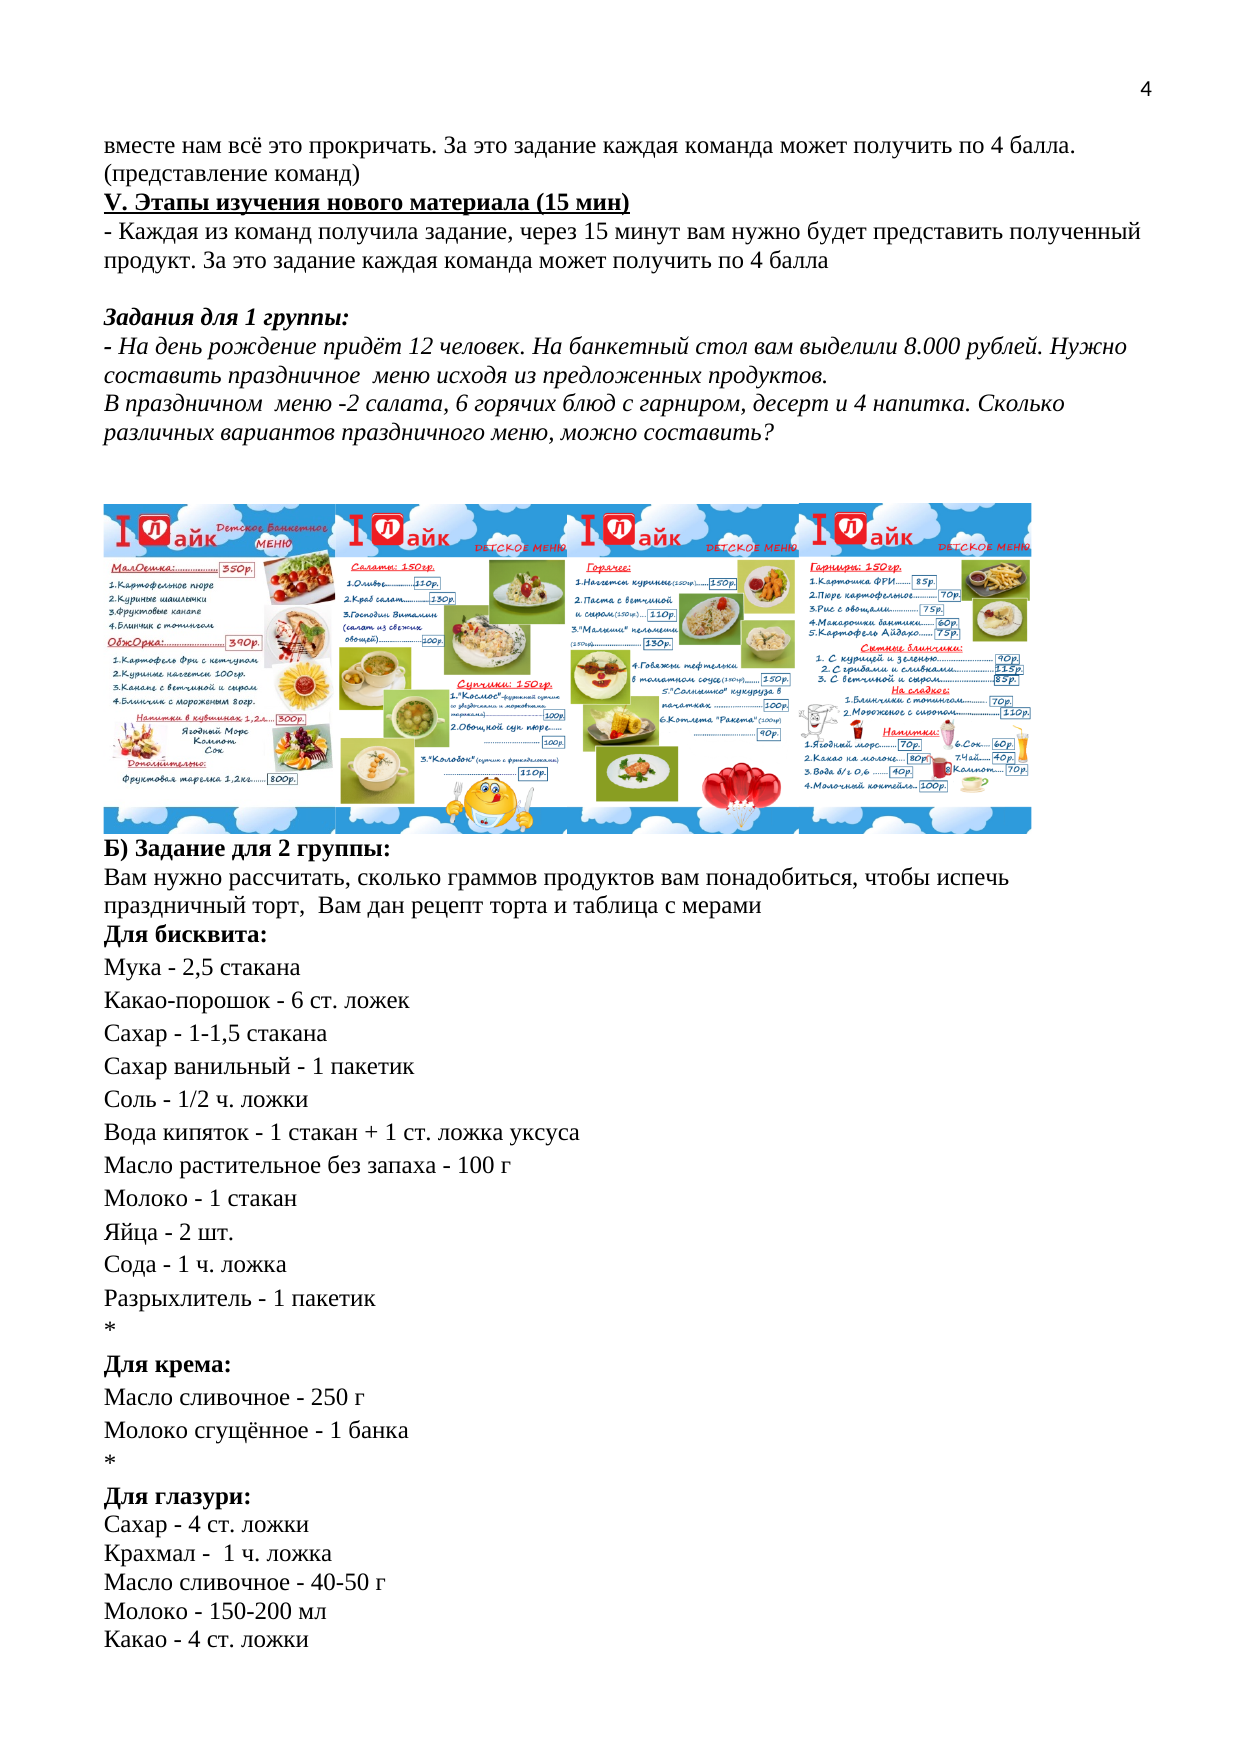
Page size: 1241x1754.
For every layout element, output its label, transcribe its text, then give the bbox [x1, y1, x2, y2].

text * [103, 1316, 1152, 1344]
text Задания для 1 группы: [103, 302, 1152, 331]
text Вода кипяток - 1 стакан + 1 ст. ложка уксуса [103, 1117, 1152, 1146]
text Масло растительное без запаха - 100 г [103, 1151, 1152, 1179]
text Для крема: [103, 1349, 1152, 1377]
text Какао - 4 ст. ложки [103, 1624, 1152, 1653]
text Вам нужно рассчитать, сколько граммов продуктов вам понадобиться, чтобы испечь праздничный торт, Вам дан рецепт торта и таблица с мерами [103, 862, 1152, 919]
text Сода - 1 ч. ложка [103, 1249, 1152, 1278]
text V. Этапы изучения нового материала (15 мин) [103, 187, 1152, 216]
text Молоко - 150-200 мл [103, 1596, 1152, 1624]
text Соль - 1/2 ч. ложки [103, 1084, 1152, 1113]
text Для бисквита: [103, 919, 1152, 948]
text Масло сливочное - 40-50 г [103, 1567, 1152, 1596]
text Молоко - 1 стакан [103, 1183, 1152, 1212]
text Б) Задание для 2 группы: [103, 833, 1152, 862]
text * [103, 1448, 1152, 1476]
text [103, 130, 1152, 187]
text Яйца - 2 шт. [103, 1217, 1152, 1245]
text Сахар - 4 ст. ложки [103, 1509, 1152, 1538]
text Сахар ванильный - 1 пакетик [103, 1051, 1152, 1080]
text Для глазури: [103, 1481, 1152, 1509]
text - Каждая из команд получила задание, через 15 минут вам нужно будет представить полученный продукт. За это задание каждая команда может получить по 4 балла [103, 216, 1152, 273]
text Молоко сгущённое - 1 банка [103, 1415, 1152, 1443]
text - На день рождение придёт 12 человек. На банкетный стол вам выделили 8.000 рублей. Нужно составить праздничное меню исходя из предложенных продуктов. [103, 331, 1152, 388]
text различных вариантов праздничного меню, можно составить? [103, 417, 1152, 446]
picture [103, 503, 1032, 834]
text В праздничном меню -2 салата, 6 горячих блюд с гарниром, десерт и 4 напитка. Сколько [103, 388, 1152, 417]
text Сахар - 1-1,5 стакана [103, 1018, 1152, 1047]
text Мука - 2,5 стакана [103, 952, 1152, 981]
text Крахмал - 1 ч. ложка [103, 1538, 1152, 1567]
text Какао-порошок - 6 ст. ложек [103, 985, 1152, 1014]
text Разрыхлитель - 1 пакетик [103, 1283, 1152, 1311]
text Масло сливочное - 250 г [103, 1382, 1152, 1410]
